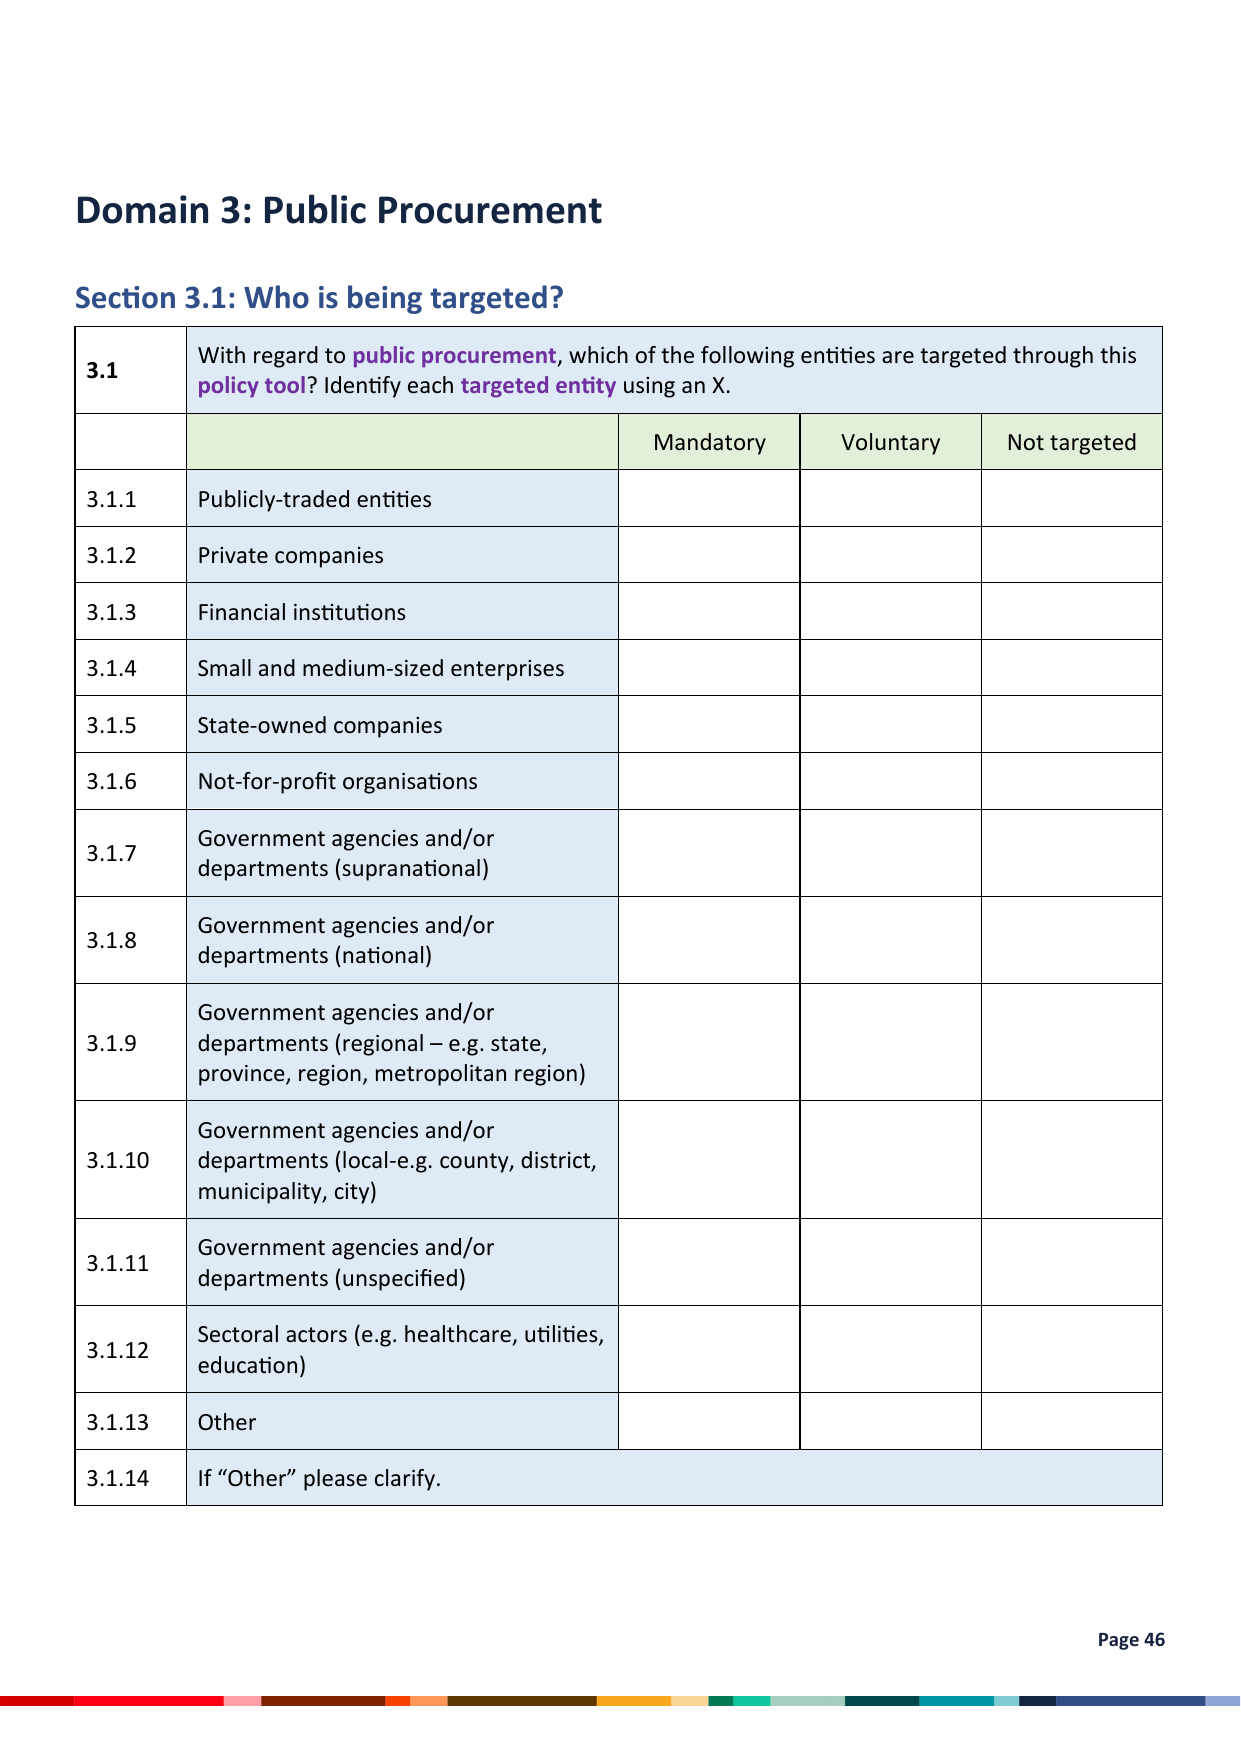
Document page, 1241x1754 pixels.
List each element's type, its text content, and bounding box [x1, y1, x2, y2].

table_cell [619, 897, 799, 983]
subtitle Domain 3: Public Procurement [75, 183, 1165, 234]
table_cell Financial institutions [187, 583, 618, 639]
table_cell 3.1.8 [76, 897, 186, 983]
table_cell Government agencies and/or departments (national) [187, 897, 618, 983]
table_cell 3.1.6 [76, 753, 186, 808]
table_cell [619, 753, 799, 808]
table_cell [982, 583, 1162, 639]
table_cell 3.1.10 [76, 1101, 186, 1218]
table_cell [619, 1393, 799, 1449]
picture [0, 1696, 1241, 1706]
table_cell [801, 696, 981, 752]
table_cell If “Other” please clarify. [187, 1450, 1162, 1505]
table_cell [801, 984, 981, 1100]
table_cell [801, 1393, 981, 1449]
table_cell Government agencies and/or departments (supranational) [187, 810, 618, 896]
table_cell Mandatory [619, 414, 799, 469]
table_cell Sectoral actors (e.g. healthcare, utilities, education) [187, 1306, 618, 1392]
table_cell [619, 470, 799, 526]
table_cell [982, 640, 1162, 695]
table_cell [619, 1101, 799, 1218]
table_cell [619, 696, 799, 752]
table_cell State-owned companies [187, 696, 618, 752]
table_cell Private companies [187, 527, 618, 582]
table_cell [801, 810, 981, 896]
table_cell Other [187, 1393, 618, 1449]
table_cell [982, 1219, 1162, 1305]
subtitle Section 3.1: Who is being targeted? [75, 276, 1165, 317]
table_cell [982, 1393, 1162, 1449]
table_cell [801, 1306, 981, 1392]
table_cell 3.1.9 [76, 984, 186, 1100]
table_cell [982, 984, 1162, 1100]
table_cell 3.1.5 [76, 696, 186, 752]
table_cell 3.1.11 [76, 1219, 186, 1305]
table_cell [982, 897, 1162, 983]
table_cell [982, 470, 1162, 526]
table_cell 3.1.2 [76, 527, 186, 582]
table_cell Small and medium-sized enterprises [187, 640, 618, 695]
table_cell [801, 640, 981, 695]
table_cell [801, 527, 981, 582]
table_cell Government agencies and/or departments (unspecified) [187, 1219, 618, 1305]
table_cell [801, 1219, 981, 1305]
table_cell [619, 984, 799, 1100]
table_cell Government agencies and/or departments (local-e.g. county, district, municipality, city) [187, 1101, 618, 1218]
table_cell [187, 414, 618, 469]
table_cell [801, 470, 981, 526]
table_cell [619, 1219, 799, 1305]
table_cell [76, 414, 186, 469]
table_cell Voluntary [801, 414, 981, 469]
table_cell Publicly-traded entities [187, 470, 618, 526]
table_cell [982, 527, 1162, 582]
table_cell 3.1.13 [76, 1393, 186, 1449]
table_cell Not targeted [982, 414, 1162, 469]
table_cell [982, 696, 1162, 752]
table_cell [982, 810, 1162, 896]
table_cell [619, 583, 799, 639]
table_cell [619, 527, 799, 582]
table_cell [801, 897, 981, 983]
table_cell 3.1.7 [76, 810, 186, 896]
table_cell 3.1.3 [76, 583, 186, 639]
table_cell [801, 753, 981, 808]
table_cell Not-for-profit organisations [187, 753, 618, 808]
table_cell [982, 1101, 1162, 1218]
table_cell 3.1.14 [76, 1450, 186, 1505]
table_cell [619, 640, 799, 695]
table_cell [982, 1306, 1162, 1392]
table_header With regard to public procurement, which of the following entities are targeted through this policy tool? Identify each targeted entity using an X. [187, 327, 1162, 413]
table_cell 3.1.12 [76, 1306, 186, 1392]
table_cell 3.1.4 [76, 640, 186, 695]
table_header 3.1 [76, 327, 186, 413]
table_cell [619, 810, 799, 896]
table_cell 3.1.1 [76, 470, 186, 526]
table_cell [982, 753, 1162, 808]
table_cell Government agencies and/or departments (regional – e.g. state, province, region, metropolitan region) [187, 984, 618, 1100]
table_cell [619, 1306, 799, 1392]
table_cell [801, 1101, 981, 1218]
table_cell [801, 583, 981, 639]
